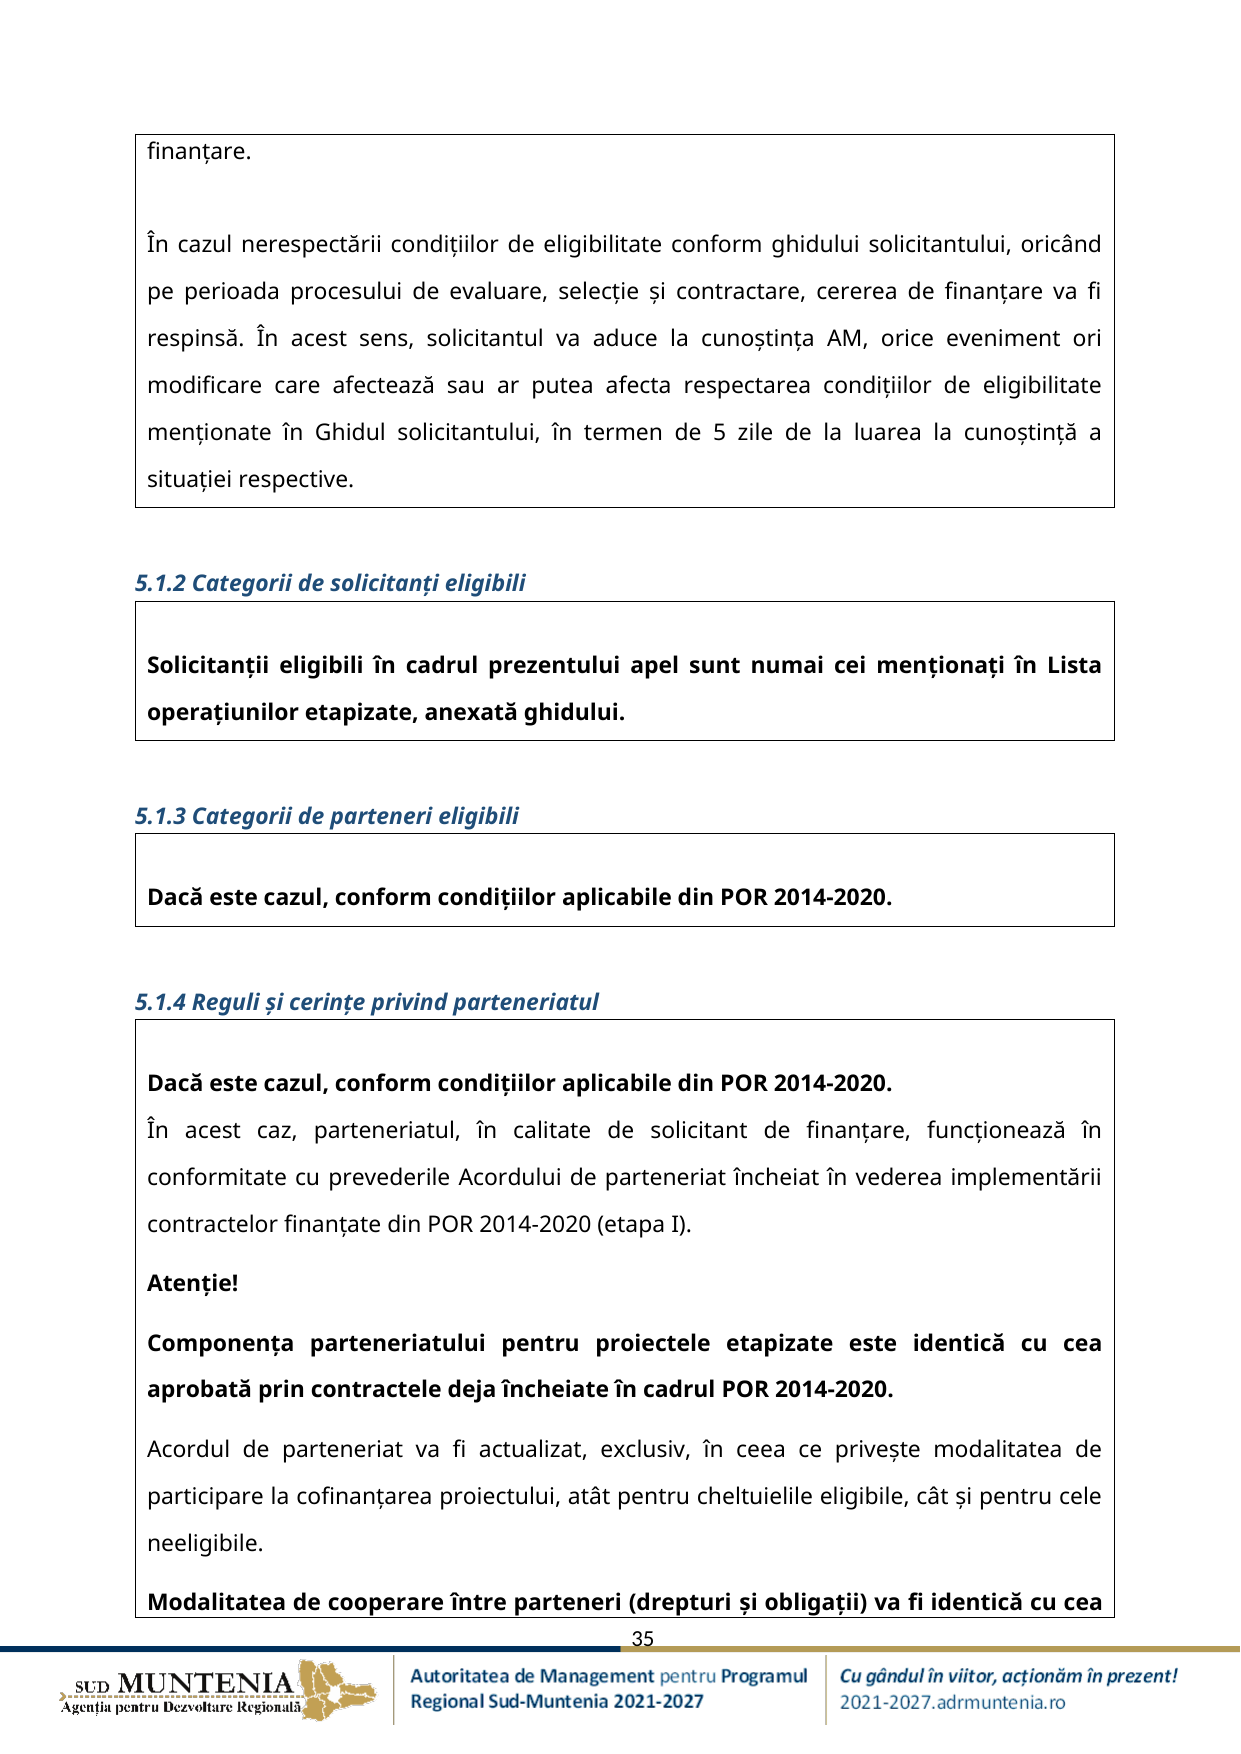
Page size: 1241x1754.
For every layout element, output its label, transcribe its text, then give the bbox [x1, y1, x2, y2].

picture [0, 1646, 1241, 1726]
table_header Solicitanții eligibili în cadrul prezentului apel sunt numai cei menționați în Lista operaţiunilor etapizate, anexată ghidului. [136, 602, 1114, 740]
subtitle 5.1.2 Categorii de solicitanți eligibili [135, 567, 1150, 598]
subtitle 5.1.3 Categorii de parteneri eligibili [135, 799, 1150, 831]
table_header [136, 1020, 1114, 1617]
table_header Dacă este cazul, conform condițiilor aplicabile din POR 2014-2020. [136, 834, 1114, 926]
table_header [136, 135, 1114, 507]
subtitle 5.1.4 Reguli și cerințe privind parteneriatul [135, 985, 1150, 1017]
